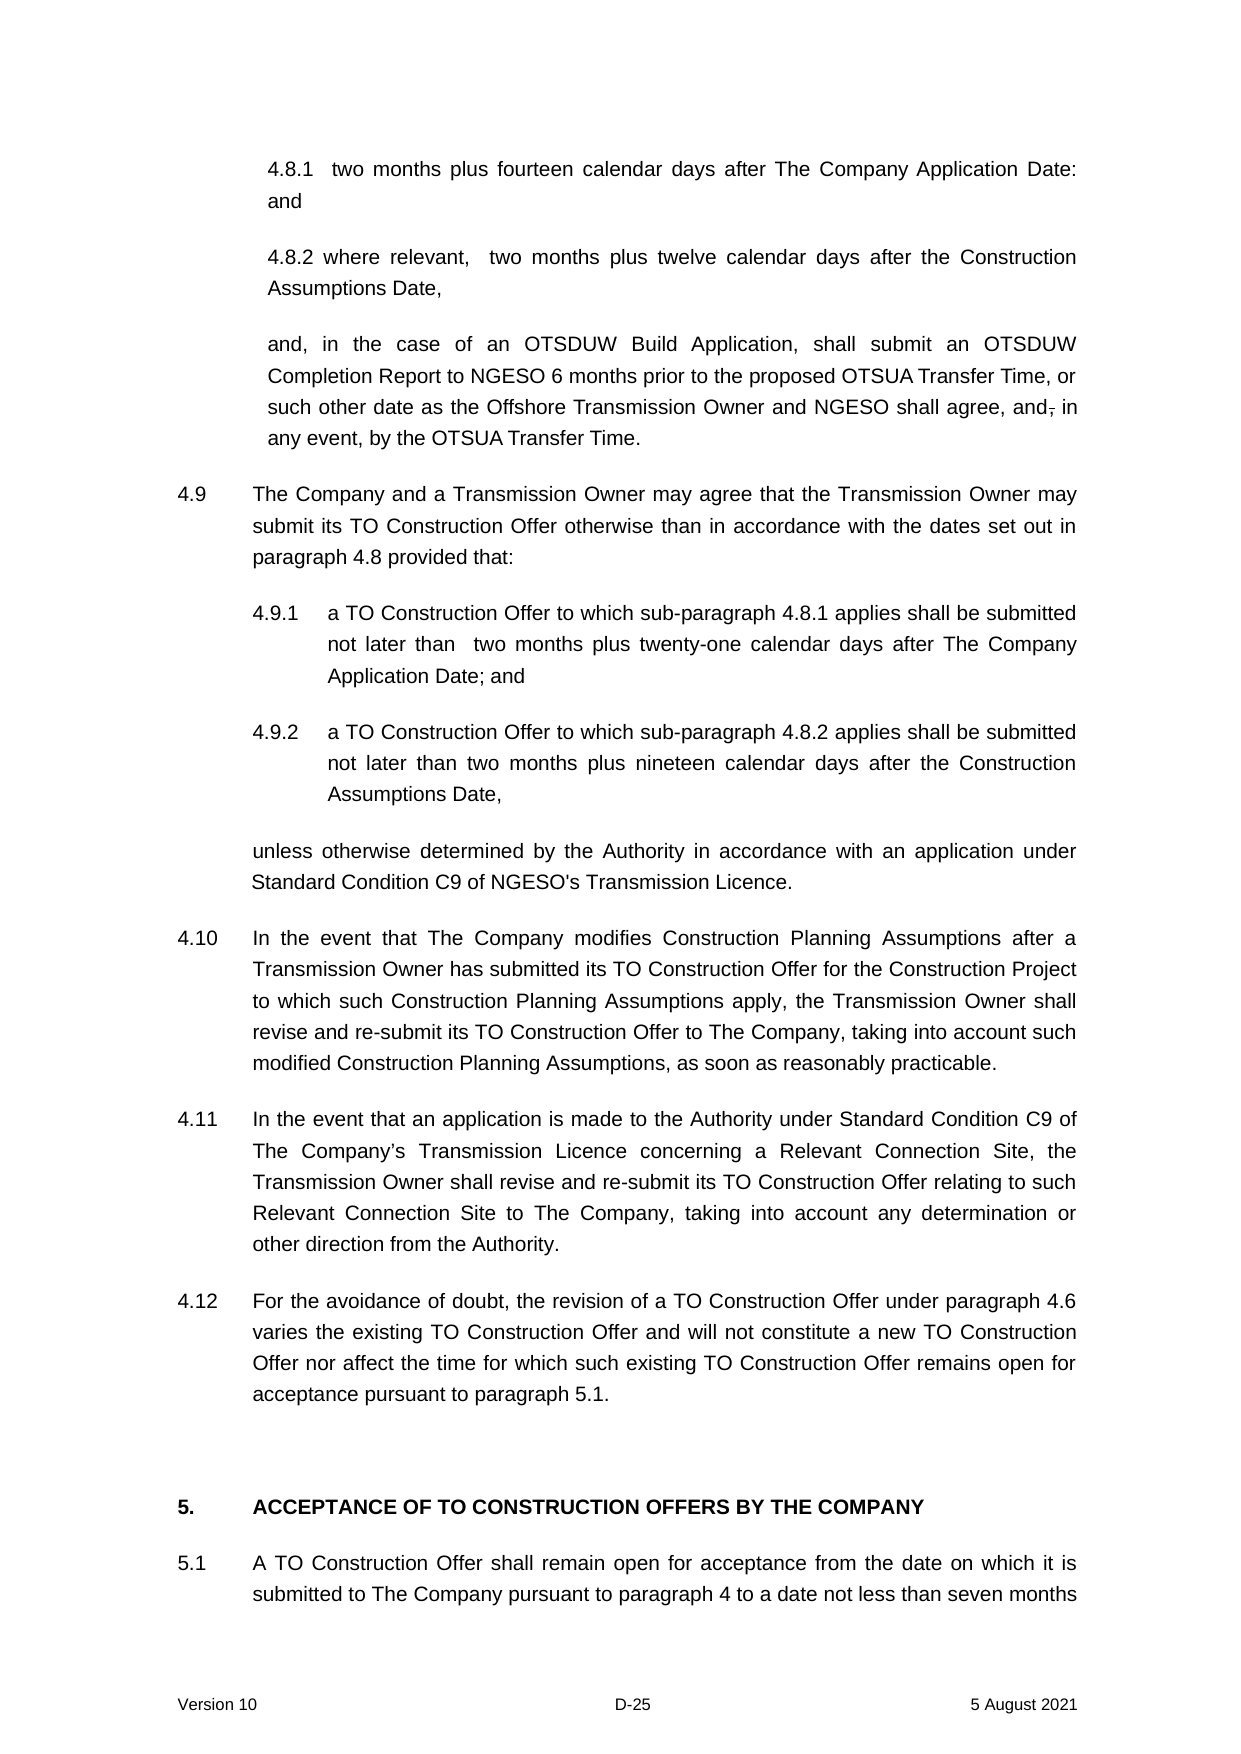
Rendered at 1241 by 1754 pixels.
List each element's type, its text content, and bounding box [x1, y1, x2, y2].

text 5. ACCEPTANCE OF TO CONSTRUCTION OFFERS BY THE COMPANY [177, 1487, 1078, 1519]
text 4.9.2 a TO Construction Offer to which sub-paragraph 4.8.2 applies shall be submitted not later than two months plus nineteen calendar days after the Construction Assumptions Date, [252, 712, 1078, 806]
subtitle 4.8.1 two months plus fourteen calendar days after The Company Application Date: and [267, 150, 1078, 212]
text 4.9.1 a TO Construction Offer to which sub-paragraph 4.8.1 applies shall be submitted not later than two months plus twenty-one calendar days after The Company Application Date; and [252, 594, 1078, 687]
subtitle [177, 1544, 1078, 1606]
subtitle and, in the case of an OTSDUW Build Application, shall submit an OTSDUW Completion Report to NGESO 6 months prior to the proposed OTSUA Transfer Time, or such other date as the Offshore Transmission Owner and NGESO shall agree, and, in any event, by the OTSUA Transfer Time. [267, 325, 1078, 450]
subtitle 4.8.2 where relevant, two months plus twelve calendar days after the Construction Assumptions Date, [267, 237, 1078, 300]
text 4.11 In the event that an application is made to the Authority under Standard Condition C9 of The Company’s Transmission Licence concerning a Relevant Connection Site, the Transmission Owner shall revise and re-submit its TO Construction Offer relating to such Relevant Connection Site to The Company, taking into account any determination or other direction from the Authority. [177, 1100, 1078, 1256]
text 4.10 In the event that The Company modifies Construction Planning Assumptions after a Transmission Owner has submitted its TO Construction Offer for the Construction Project to which such Construction Planning Assumptions apply, the Transmission Owner shall revise and re-submit its TO Construction Offer to The Company, taking into account such modified Construction Planning Assumptions, as soon as reasonably practicable. [177, 919, 1078, 1075]
text unless otherwise determined by the Authority in accordance with an application under Standard Condition C9 of NGESO's Transmission Licence. [251, 831, 1078, 894]
text 4.9 The Company and a Transmission Owner may agree that the Transmission Owner may submit its TO Construction Offer otherwise than in accordance with the dates set out in paragraph 4.8 provided that: [177, 475, 1078, 569]
text 4.12 For the avoidance of doubt, the revision of a TO Construction Offer under paragraph 4.6 varies the existing TO Construction Offer and will not constitute a new TO Construction Offer nor affect the time for which such existing TO Construction Offer remains open for acceptance pursuant to paragraph 5.1. [177, 1281, 1078, 1406]
